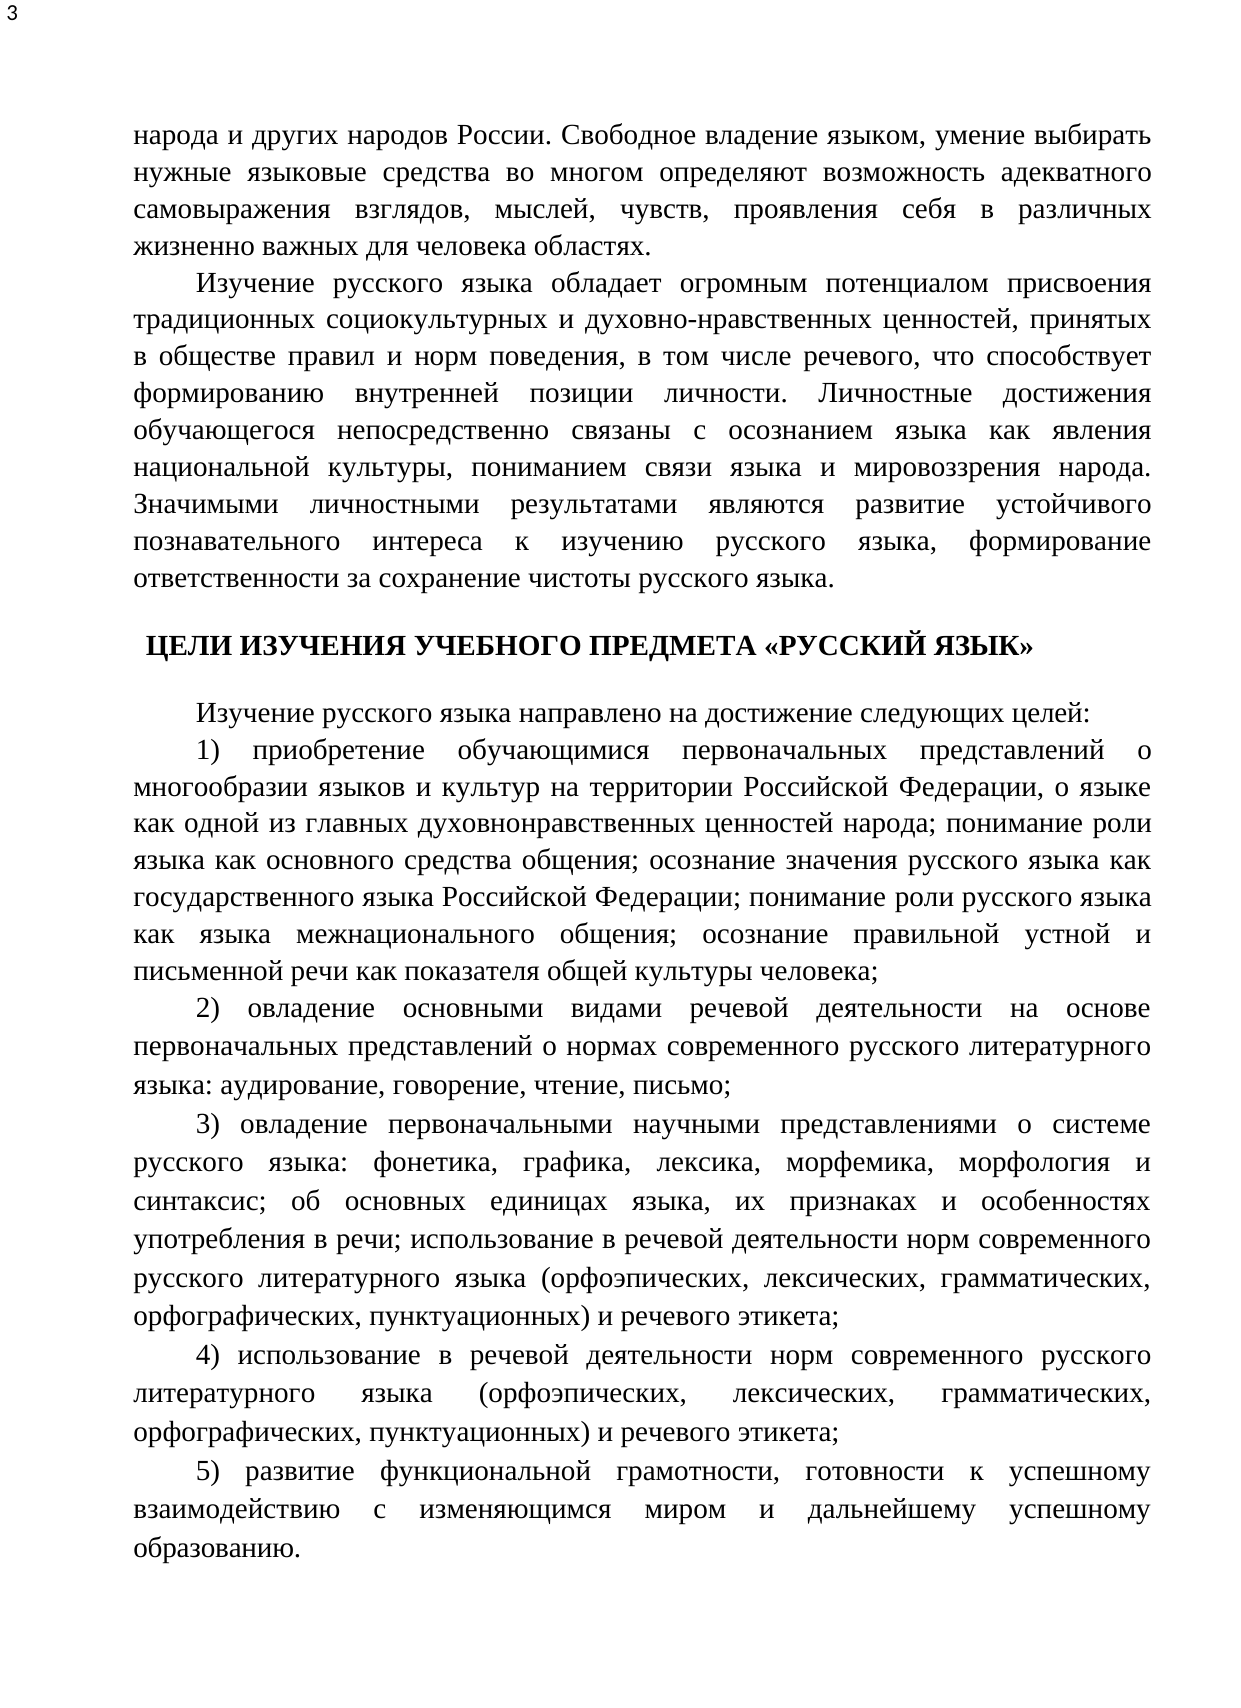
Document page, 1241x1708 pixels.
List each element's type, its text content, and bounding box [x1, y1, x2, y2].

list овладение основными видами речевой деятельности на основе первоначальных представлений о нормах современного русского литературного языка: аудирование, говорение, чтение, письмо; [133, 990, 1151, 1101]
list использование в речевой деятельности норм современного русского литературного языка (орфоэпических, лексических, грамматических, орфографических, пунктуационных) и речевого этикета; [133, 1337, 1152, 1448]
list развитие функциональной грамотности, готовности к успешному взаимодействию с изменяющимся миром и дальнейшему успешному образованию. [133, 1453, 1152, 1563]
text народа и других народов России. Свободное владение языком, умение выбирать нужные языковые средства во многом определяют возможность адекватного самовыражения взглядов, мыслей, чувств, проявления себя в различных жизненно важных для человека областях. [133, 117, 1152, 261]
text Изучение русского языка обладает огромным потенциалом присвоения традиционных социокультурных и духовно-нравственных ценностей, принятых в обществе правил и норм поведения, в том числе речевого, что способствует формированию внутренней позиции личности. Личностные достижения обучающегося непосредственно связаны с осознанием языка как явления национальной культуры, пониманием связи языка и мировоззрения народа. Значимыми личностными результатами являются развитие устойчивого познавательного интереса к изучению русского языка, формирование ответственности за сохранение чистоты русского языка. [133, 265, 1152, 593]
subtitle ЦЕЛИ ИЗУЧЕНИЯ УЧЕБНОГО ПРЕДМЕТА «РУССКИЙ ЯЗЫК» [146, 628, 1166, 661]
list приобретение обучающимися первоначальных представлений о многообразии языков и культур на территории Российской Федерации, о языке как одной из главных духовно­нравственных ценностей народа; понимание роли языка как основного средства общения; осознание значения русского языка как государственного языка Российской Федерации; понимание роли русского языка как языка межнационального общения; осознание правильной устной и письменной речи как показателя общей культуры человека; [133, 732, 1152, 987]
text Изучение русского языка направлено на достижение следующих целей: [196, 695, 1166, 729]
list овладение первоначальными научными представлениями о системе русского языка: фонетика, графика, лексика, морфемика, морфология и синтаксис; об основных единицах языка, их признаках и особенностях употребления в речи; использование в речевой деятельности норм современного русского литературного языка (орфоэпических, лексических, грамматических, орфографических, пунктуационных) и речевого этикета; [133, 1106, 1152, 1332]
